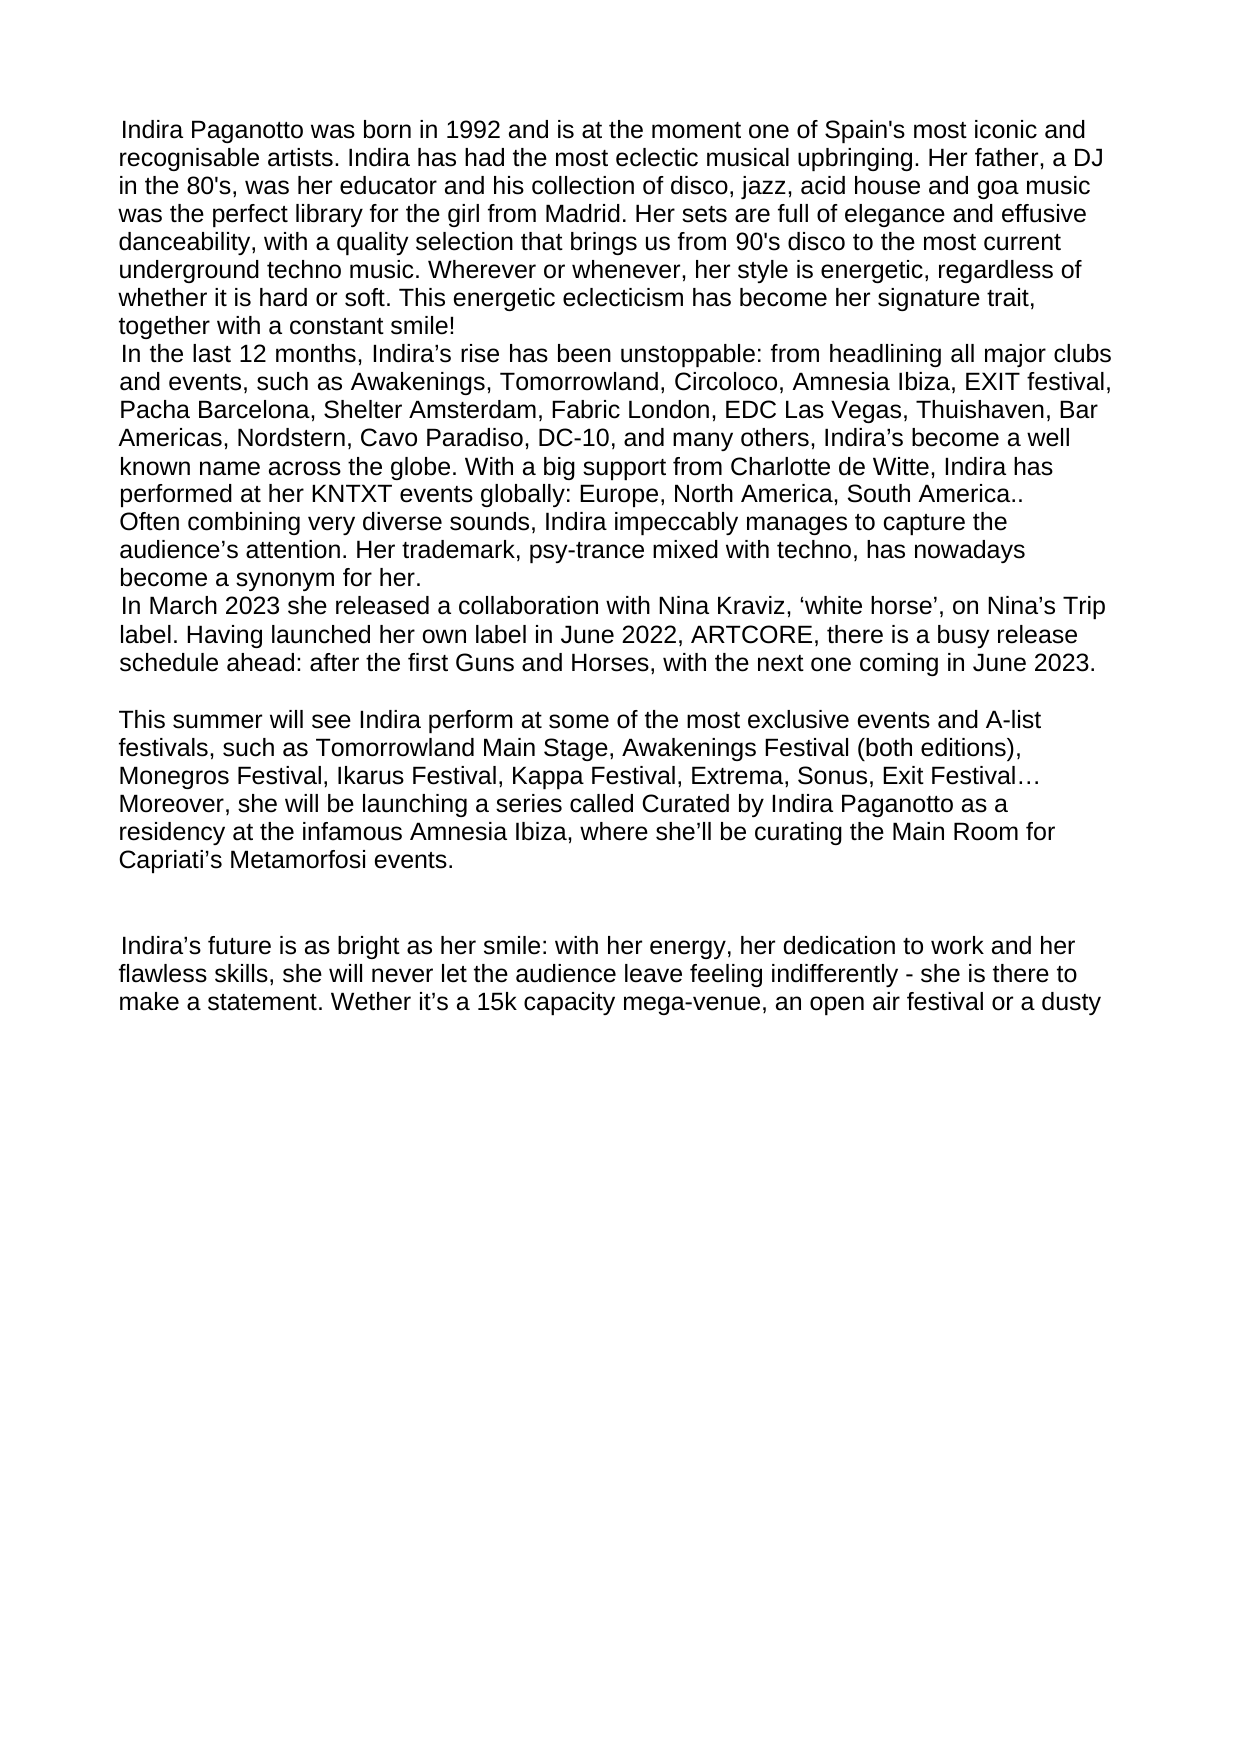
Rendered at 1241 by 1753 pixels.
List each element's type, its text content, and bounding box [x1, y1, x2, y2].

text Indira’s future is as bright as her smile: with her energy, her dedication to work and her flawless skills, she will never let the audience leave feeling indifferently - she is there to make a statement. Wether it’s a 15k capacity mega-venue, an open air festival or a dusty underground club, rest assured she’ll conquer it. [118, 932, 1114, 1016]
text This summer will see Indira perform at some of the most exclusive events and A-list festivals, such as Tomorrowland Main Stage, Awakenings Festival (both editions), Monegros Festival, Ikarus Festival, Kappa Festival, Extrema, Sonus, Exit Festival… Moreover, she will be launching a series called Curated by Indira Paganotto as a residency at the infamous Amnesia Ibiza, where she’ll be curating the Main Room for Capriati’s Metamorfosi events. [118, 706, 1112, 873]
text Americas, Nordstern, Cavo Paradiso, DC-10, and many others, Indira’s become a well known name across the globe. With a big support from Charlotte de Witte, Indira has performed at her KNTXT events globally: Europe, North America, South America.. Often combining very diverse sounds, Indira impeccably manages to capture the audience’s attention. Her trademark, psy-trance mixed with techno, has nowadays become a synonym for her. [118, 424, 1086, 592]
text In March 2023 she released a collaboration with Nina Kraviz, ‘white horse’, on Nina’s Trip label. Having launched her own label in June 2022, ARTCORE, there is a busy release schedule ahead: after the first Guns and Horses, with the next one coming in June 2023. [119, 593, 1113, 676]
text Indira Paganotto was born in 1992 and is at the moment one of Spain's most iconic and recognisable artists. Indira has had the most eclectic musical upbringing. Her father, a DJ in the 80's, was her educator and his collection of disco, jazz, acid house and goa music was the perfect library for the girl from Madrid. Her sets are full of elegance and effusive danceability, with a quality selection that brings us from 90's disco to the most current underground techno music. Wherever or whenever, her style is energetic, regardless of whether it is hard or soft. This energetic eclecticism has become her signature trait, together with a constant smile! [118, 116, 1128, 340]
text In the last 12 months, Indira’s rise has been unstoppable: from headlining all major clubs and events, such as Awakenings, Tomorrowland, Circoloco, Amnesia Ibiza, EXIT festival, Pacha Barcelona, Shelter Amsterdam, Fabric London, EDC Las Vegas, Thuishaven, Bar [119, 340, 1114, 424]
